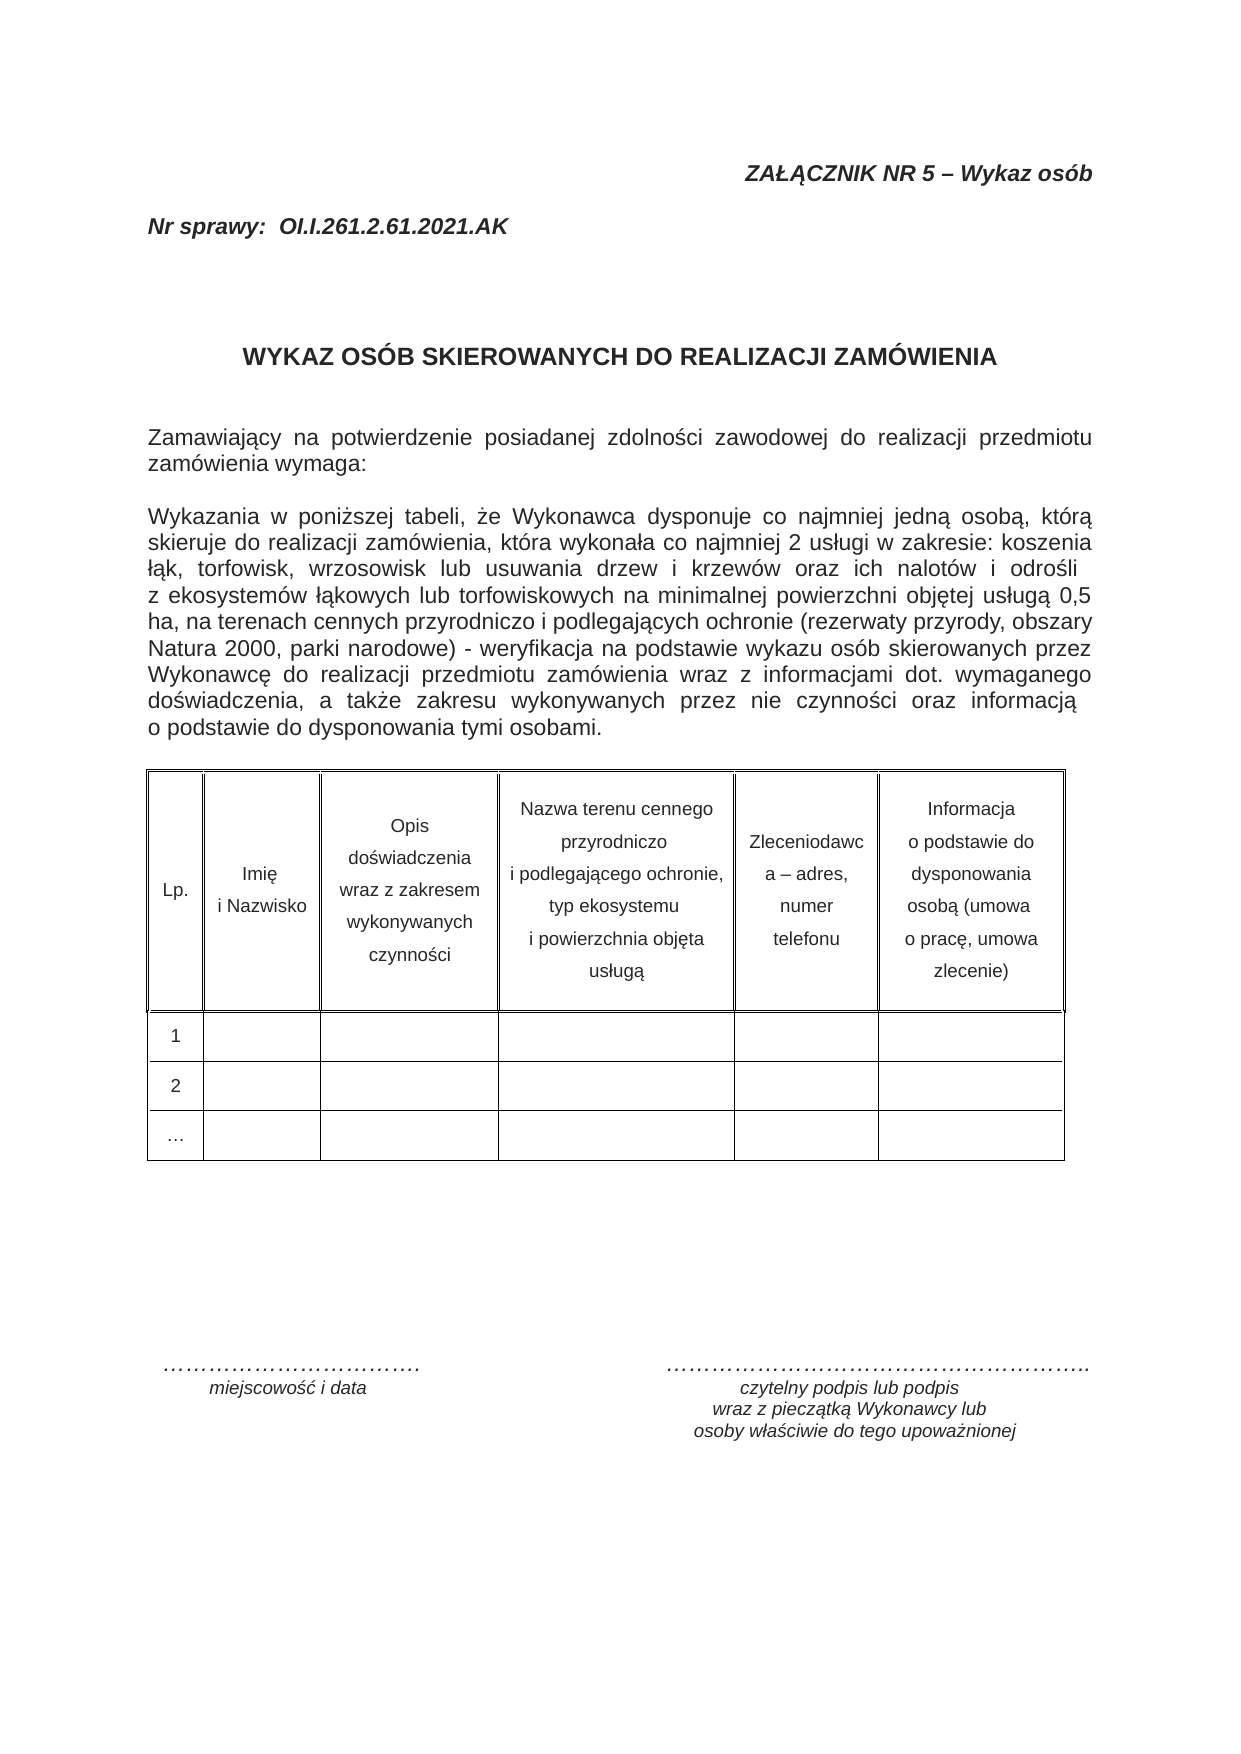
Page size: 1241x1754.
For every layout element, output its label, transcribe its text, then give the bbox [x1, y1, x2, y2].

table_header Zleceniodawca – adres, numer telefonu [735, 772, 878, 1009]
table_cell [321, 1013, 498, 1061]
text Wykazania w poniższej tabeli, że Wykonawca dysponuje co najmniej jedną osobą, którą skieruje do realizacji zamówienia, która wykonała co najmniej 2 usługi w zakresie: koszenia łąk, torfowisk, wrzosowisk lub usuwania drzew i krzewów oraz ich nalotów i odrośli z ekosystemów łąkowych lub torfowiskowych na minimalnej powierzchni objętej usługą 0,5 ha, na terenach cennych przyrodniczo i podlegających ochronie (rezerwaty przyrody, obszary Natura 2000, parki narodowe) - weryfikacja na podstawie wykazu osób skierowanych przez Wykonawcę do realizacji przedmiotu zamówienia wraz z informacjami dot. wymaganego doświadczenia, a także zakresu wykonywanych przez nie czynności oraz informacją o podstawie do dysponowania tymi osobami. [148, 503, 1093, 740]
table_cell [204, 1062, 320, 1110]
text Nr sprawy: OI.I.261.2.61.2021.AK [148, 213, 1093, 239]
text Zamawiający na potwierdzenie posiadanej zdolności zawodowej do realizacji przedmiotu zamówienia wymaga: [148, 424, 1093, 476]
table_cell [499, 1062, 734, 1110]
table_header ……………………………………………….. czytelny podpis lub podpis wraz z pieczątką Wykonawcy lub osoby właściwie do tego upoważnionej [432, 1350, 1104, 1454]
table_cell … [148, 1110, 203, 1160]
table_cell [735, 1111, 878, 1160]
table_cell [499, 1013, 734, 1061]
table_cell [879, 1061, 1064, 1110]
table_cell [321, 1111, 498, 1160]
table_cell 1 [148, 1010, 203, 1061]
table_header Informacja o podstawie do dysponowania osobą (umowa o pracę, umowa zlecenie) [878, 772, 1063, 1009]
table_cell [879, 1010, 1064, 1061]
table_cell [499, 1111, 734, 1160]
table_header Opis doświadczenia wraz z zakresem wykonywanych czynności [321, 772, 498, 1009]
table_header Lp. [149, 772, 203, 1009]
text ZAŁĄCZNIK NR 5 – Wykaz osób [148, 160, 1093, 186]
table_cell 2 [148, 1061, 203, 1110]
table_cell [321, 1062, 498, 1110]
table_cell [204, 1013, 320, 1061]
table_cell [204, 1111, 320, 1160]
table_header ……………………………. miejscowość i data [151, 1350, 432, 1454]
table_cell [879, 1110, 1064, 1160]
table_header Nazwa terenu cennego przyrodniczo i podlegającego ochronie, typ ekosystemu i powierzchnia objęta usługą [498, 770, 735, 1009]
text WYKAZ OSÓB SKIEROWANYCH DO REALIZACJI ZAMÓWIENIA [148, 342, 1093, 371]
table_header Imię i Nazwisko [203, 770, 321, 1009]
table_cell [735, 1062, 878, 1110]
table_cell [735, 1013, 878, 1061]
